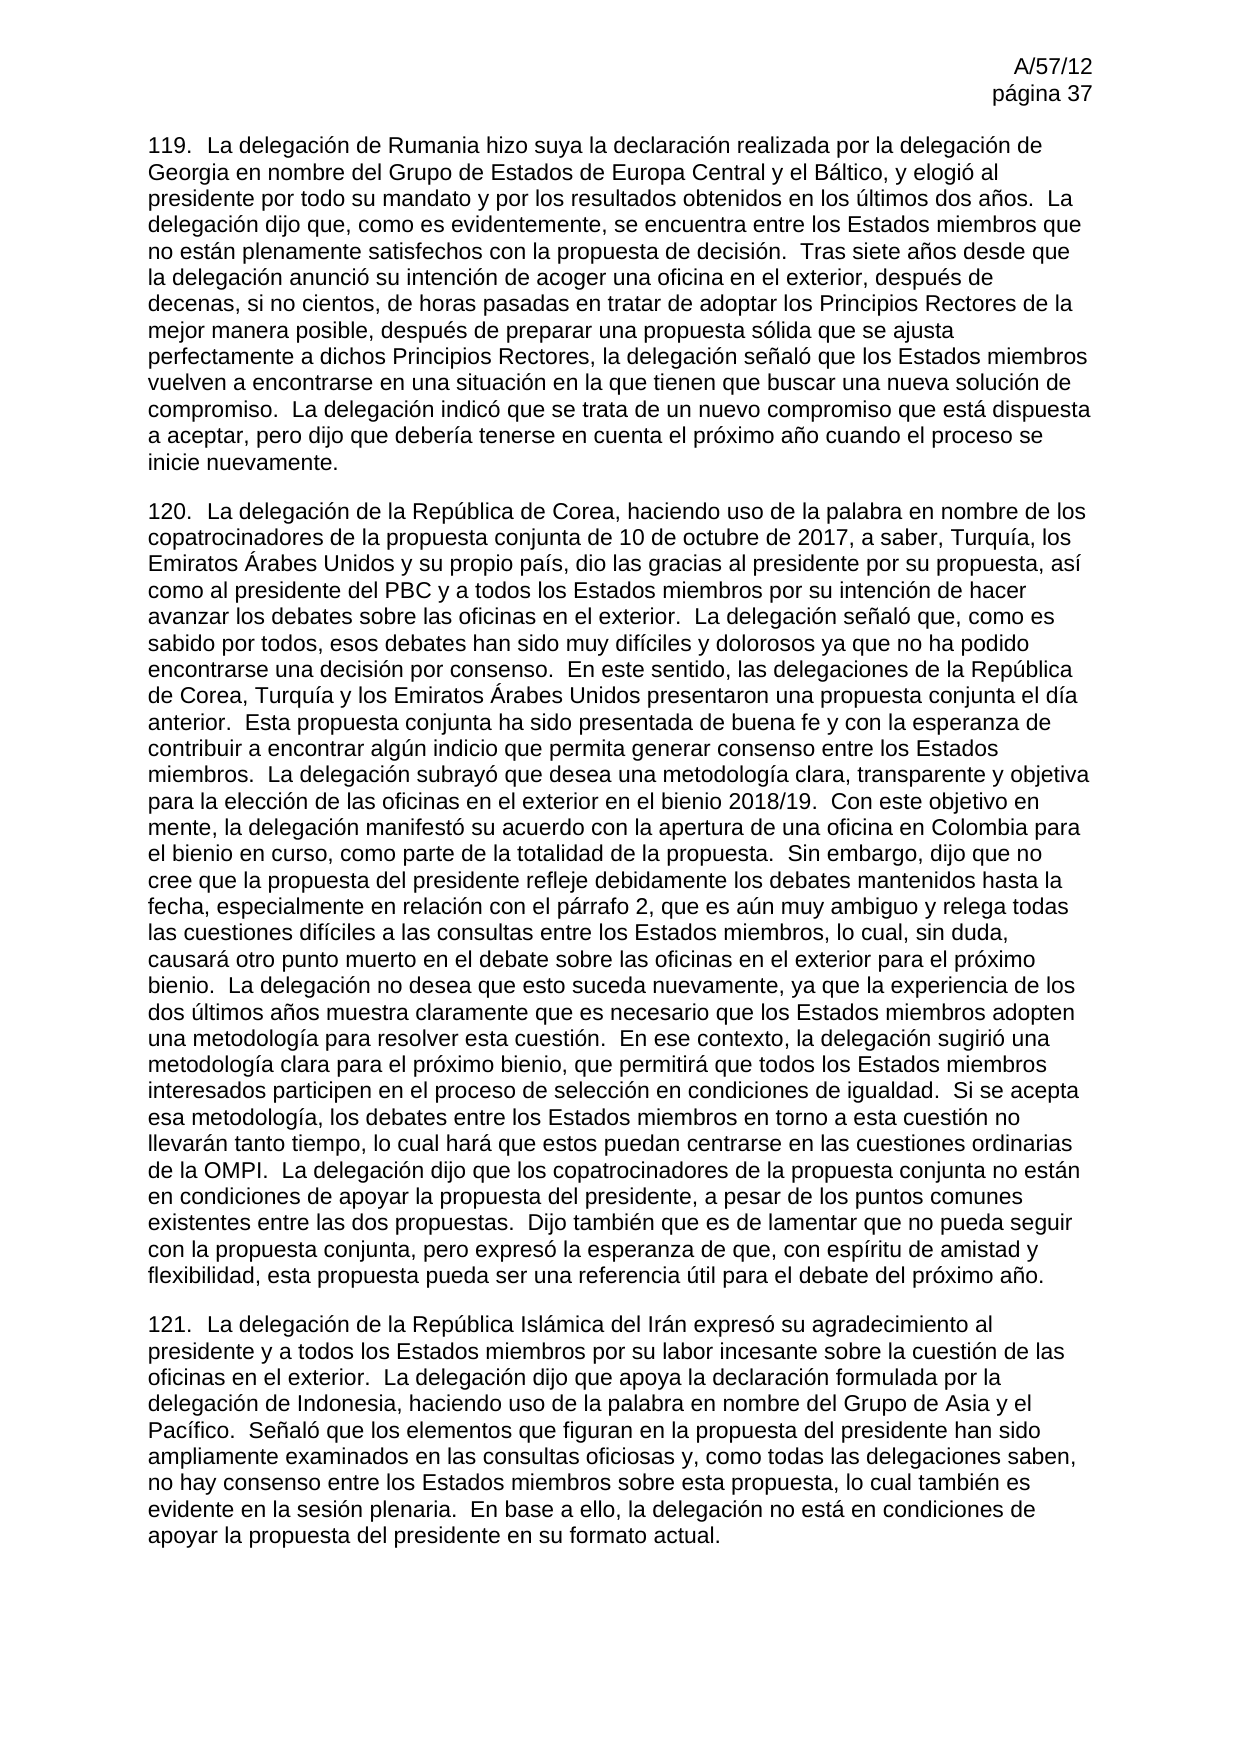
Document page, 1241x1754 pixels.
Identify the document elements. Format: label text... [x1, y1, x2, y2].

text La delegación de la República Islámica del Irán expresó su agradecimiento al presidente y a todos los Estados miembros por su labor incesante sobre la cuestión de las oficinas en el exterior. La delegación dijo que apoya la declaración formulada por la delegación de Indonesia, haciendo uso de la palabra en nombre del Grupo de Asia y el Pacífico. Señaló que los elementos que figuran en la propuesta del presidente han sido ampliamente examinados en las consultas oficiosas y, como todas las delegaciones saben, no hay consenso entre los Estados miembros sobre esta propuesta, lo cual también es evidente en la sesión plenaria. En base a ello, la delegación no está en condiciones de apoyar la propuesta del presidente en su formato actual. [148, 1311, 1092, 1548]
text La delegación de Rumania hizo suya la declaración realizada por la delegación de Georgia en nombre del Grupo de Estados de Europa Central y el Báltico, y elogió al presidente por todo su mandato y por los resultados obtenidos en los últimos dos años. La delegación dijo que, como es evidentemente, se encuentra entre los Estados miembros que no están plenamente satisfechos con la propuesta de decisión. Tras siete años desde que la delegación anunció su intención de acoger una oficina en el exterior, después de decenas, si no cientos, de horas pasadas en tratar de adoptar los Principios Rectores de la mejor manera posible, después de preparar una propuesta sólida que se ajusta perfectamente a dichos Principios Rectores, la delegación señaló que los Estados miembros vuelven a encontrarse en una situación en la que tienen que buscar una nueva solución de compromiso. La delegación indicó que se trata de un nuevo compromiso que está dispuesta a aceptar, pero dijo que debería tenerse en cuenta el próximo año cuando el proceso se inicie nuevamente. [148, 132, 1092, 475]
text La delegación de la República de Corea, haciendo uso de la palabra en nombre de los copatrocinadores de la propuesta conjunta de 10 de octubre de 2017, a saber, Turquía, los Emiratos Árabes Unidos y su propio país, dio las gracias al presidente por su propuesta, así como al presidente del PBC y a todos los Estados miembros por su intención de hacer avanzar los debates sobre las oficinas en el exterior. La delegación señaló que, como es sabido por todos, esos debates han sido muy difíciles y dolorosos ya que no ha podido encontrarse una decisión por consenso. En este sentido, las delegaciones de la República de Corea, Turquía y los Emiratos Árabes Unidos presentaron una propuesta conjunta el día anterior. Esta propuesta conjunta ha sido presentada de buena fe y con la esperanza de contribuir a encontrar algún indicio que permita generar consenso entre los Estados miembros. La delegación subrayó que desea una metodología clara, transparente y objetiva para la elección de las oficinas en el exterior en el bienio 2018/19. Con este objetivo en mente, la delegación manifestó su acuerdo con la apertura de una oficina en Colombia para el bienio en curso, como parte de la totalidad de la propuesta. Sin embargo, dijo que no cree que la propuesta del presidente refleje debidamente los debates mantenidos hasta la fecha, especialmente en relación con el párrafo 2, que es aún muy ambiguo y relega todas las cuestiones difíciles a las consultas entre los Estados miembros, lo cual, sin duda, causará otro punto muerto en el debate sobre las oficinas en el exterior para el próximo bienio. La delegación no desea que esto suceda nuevamente, ya que la experiencia de los dos últimos años muestra claramente que es necesario que los Estados miembros adopten una metodología para resolver esta cuestión. En ese contexto, la delegación sugirió una metodología clara para el próximo bienio, que permitirá que todos los Estados miembros interesados participen en el proceso de selección en condiciones de igualdad. Si se acepta esa metodología, los debates entre los Estados miembros en torno a esta cuestión no llevarán tanto tiempo, lo cual hará que estos puedan centrarse en las cuestiones ordinarias de la OMPI. La delegación dijo que los copatrocinadores de la propuesta conjunta no están en condiciones de apoyar la propuesta del presidente, a pesar de los puntos comunes existentes entre las dos propuestas. Dijo también que es de lamentar que no pueda seguir con la propuesta conjunta, pero expresó la esperanza de que, con espíritu de amistad y flexibilidad, esta propuesta pueda ser una referencia útil para el debate del próximo año. [148, 498, 1092, 1288]
